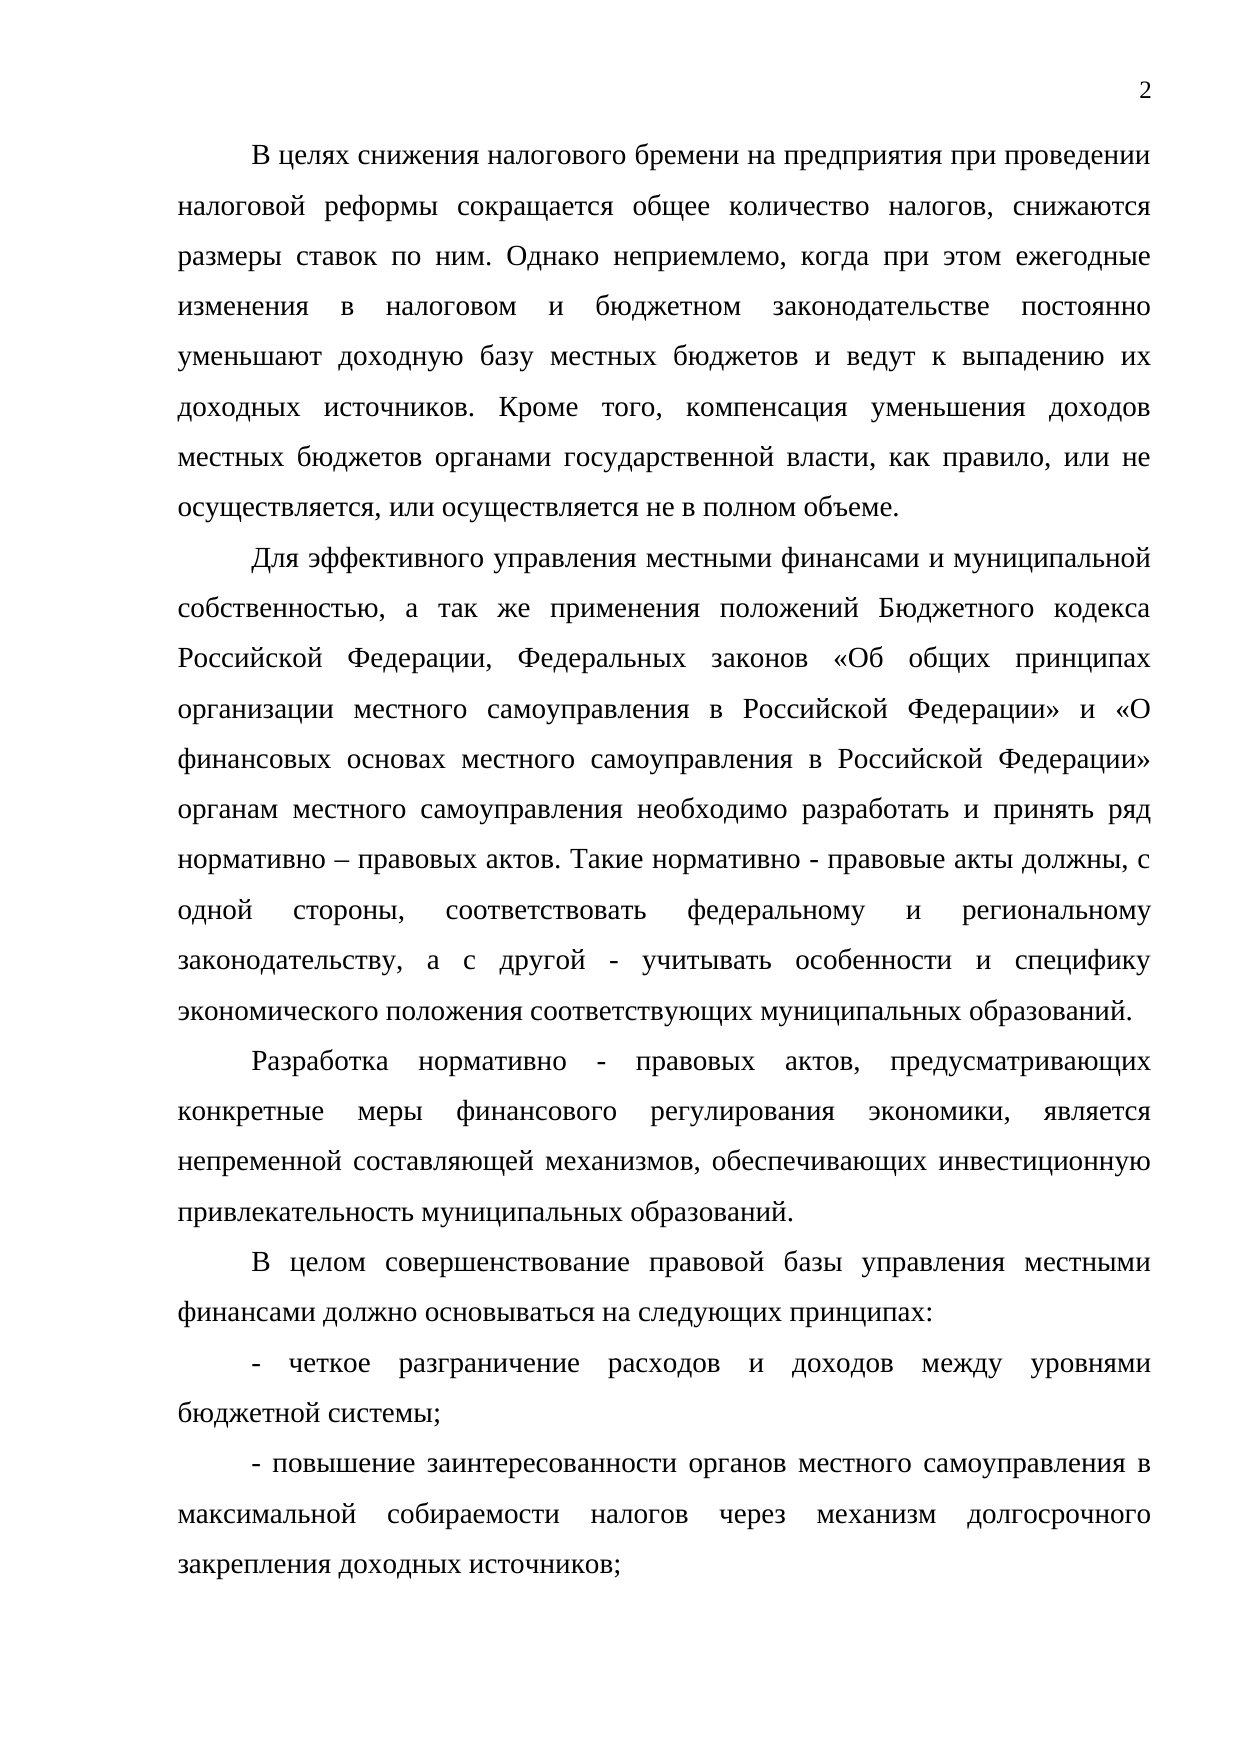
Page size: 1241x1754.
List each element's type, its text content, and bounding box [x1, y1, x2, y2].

text В целом совершенствование правовой базы управления местными финансами должно основываться на следующих принципах: [177, 1244, 1152, 1328]
text - четкое разграничение расходов и доходов между уровнями бюджетной системы; [177, 1345, 1152, 1429]
text Для эффективного управления местными финансами и муниципальной собственностью, а так же применения положений Бюджетного кодекса Российской Федерации, Федеральных законов «Об общих принципах организации местного самоуправления в Российской Федерации» и «О финансовых основах местного самоуправления в Российской Федерации» органам местного самоуправления необходимо разработать и принять ряд нормативно – правовых актов. Такие нормативно - правовые акты должны, с одной стороны, соответствовать федеральному и региональному законодательству, а с другой - учитывать особенности и специфику экономического положения соответствующих муниципальных образований. [177, 540, 1152, 1026]
text Разработка нормативно - правовых актов, предусматривающих конкретные меры финансового регулирования экономики, является непременной составляющей механизмов, обеспечивающих инвестиционную привлекательность муниципальных образований. [177, 1043, 1152, 1227]
text - повышение заинтересованности органов местного самоуправления в максимальной собираемости налогов через механизм долгосрочного закрепления доходных источников; [177, 1445, 1152, 1579]
text В целях снижения налогового бремени на предприятия при проведении налоговой реформы сокращается общее количество налогов, снижаются размеры ставок по ним. Однако неприемлемо, когда при этом ежегодные изменения в налоговом и бюджетном законодательстве постоянно уменьшают доходную базу местных бюджетов и ведут к выпадению их доходных источников. Кроме того, компенсация уменьшения доходов местных бюджетов органами государственной власти, как правило, или не осуществляется, или осуществляется не в полном объеме. [177, 137, 1152, 523]
